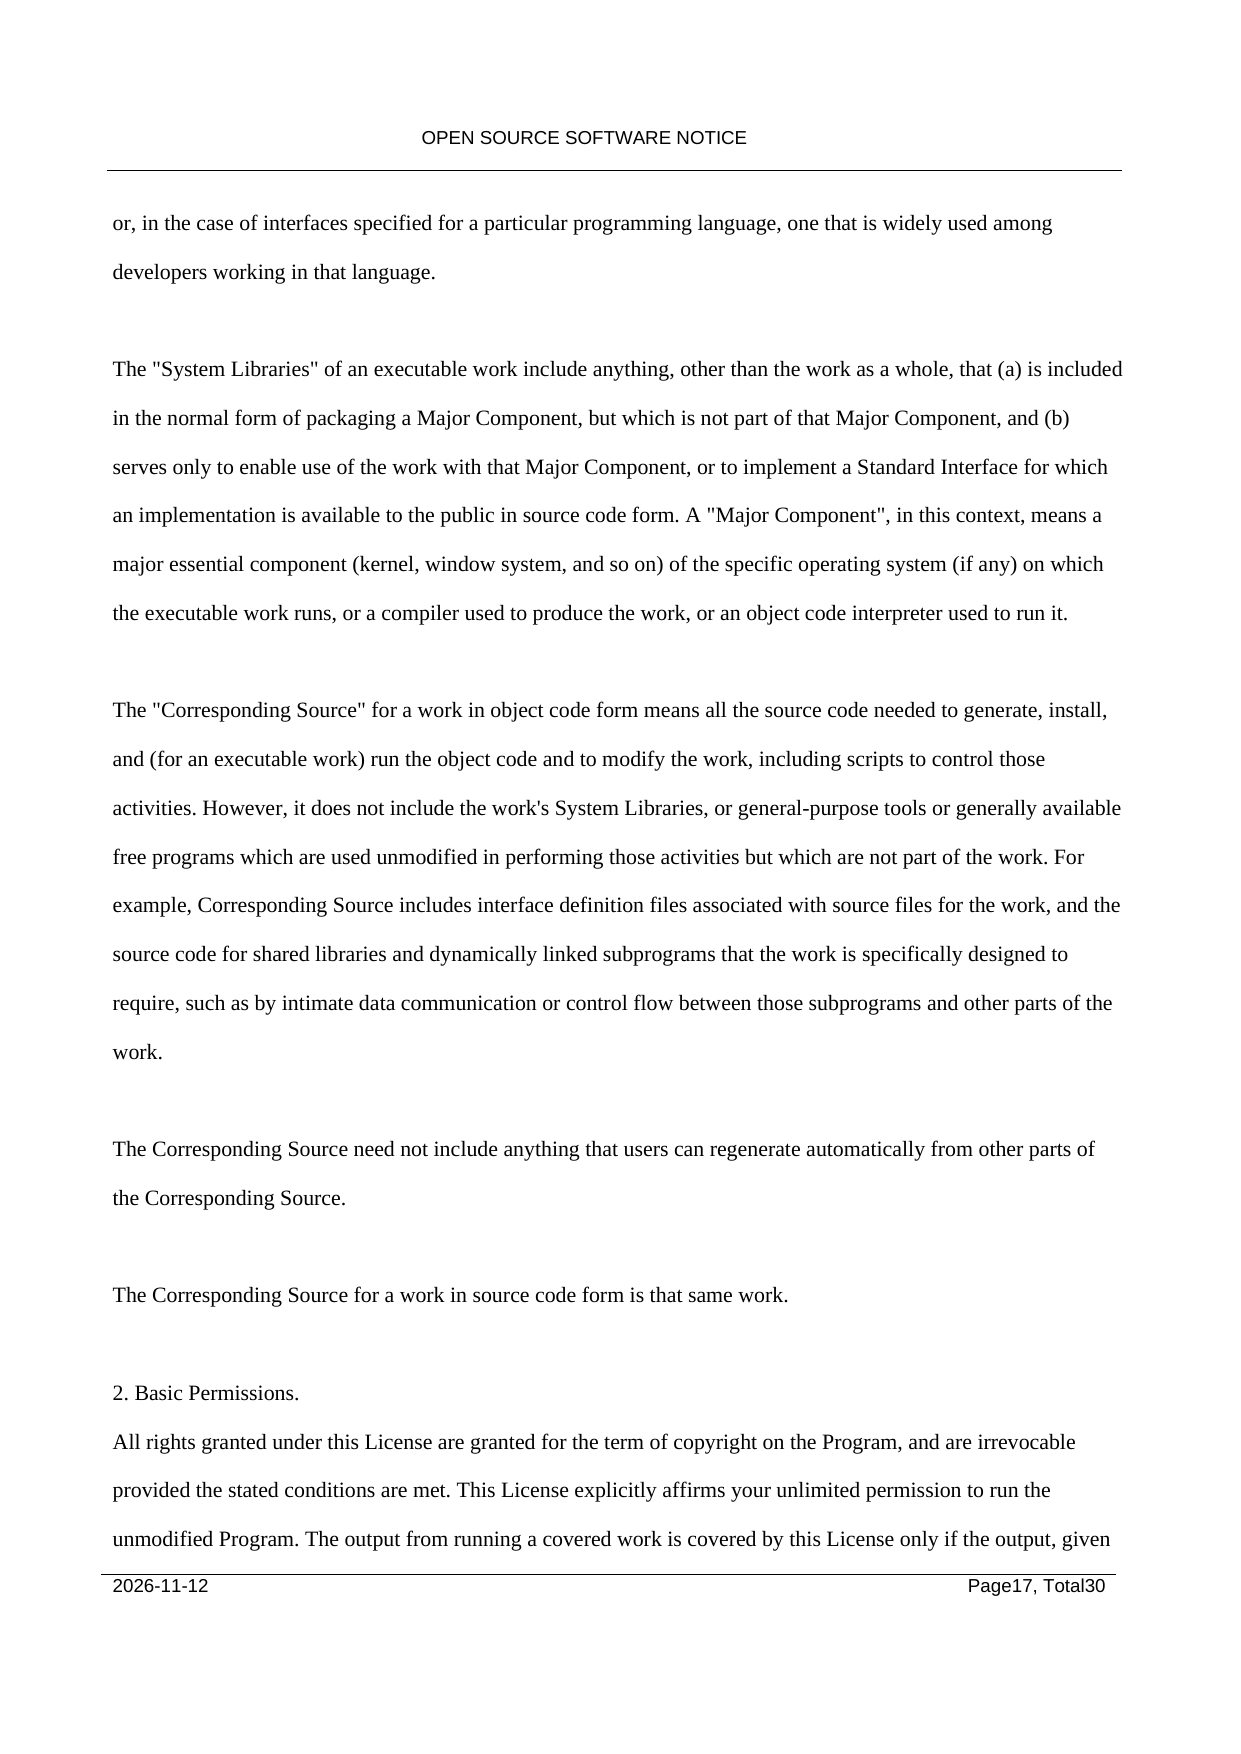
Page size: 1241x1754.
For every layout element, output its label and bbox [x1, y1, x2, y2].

text [112, 206, 1128, 1555]
